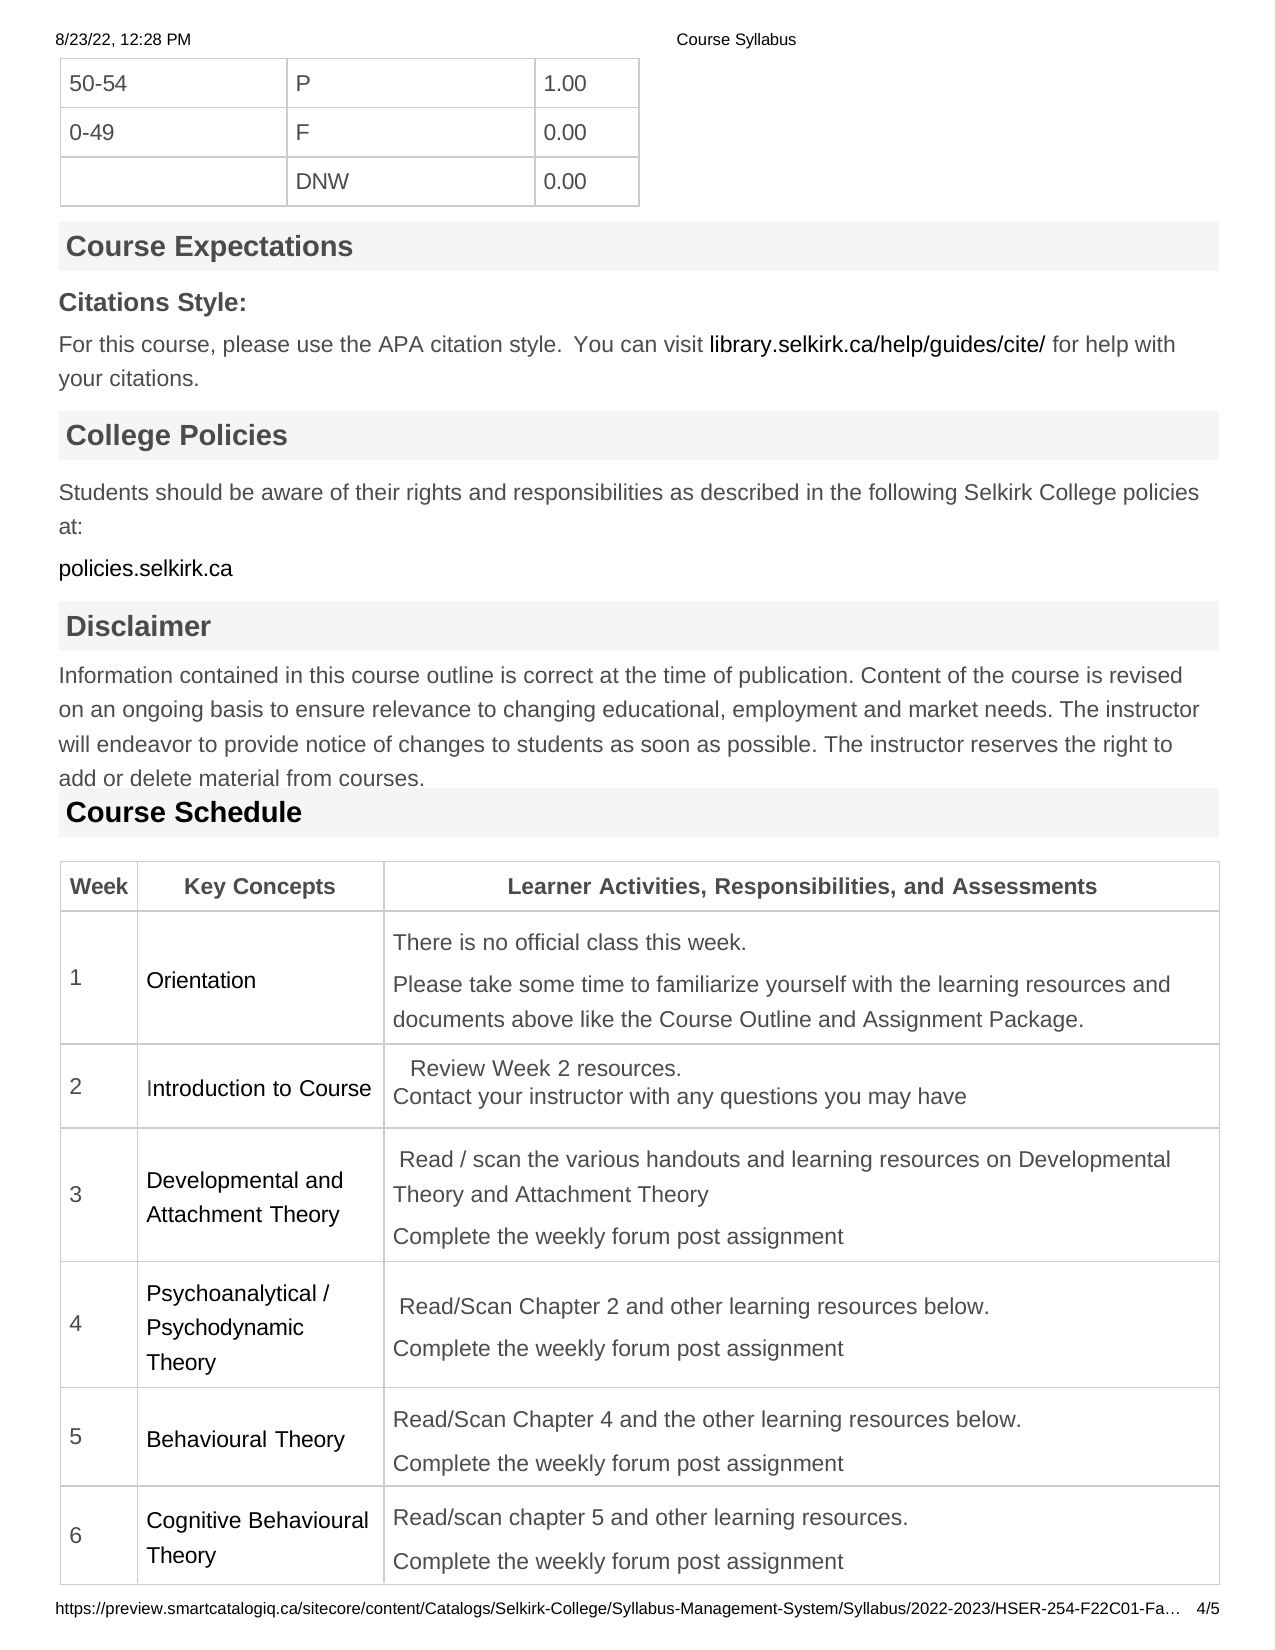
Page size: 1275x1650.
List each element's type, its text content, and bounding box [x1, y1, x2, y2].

text Students should be aware of their rights and responsibilities as described in the following Selkirk College policies at: [58, 461, 1207, 540]
text Information contained in this course outline is correct at the time of publication. Content of the course is revised on an ongoing basis to ensure relevance to changing educational, employment and market needs. The instructor will endeavor to provide notice of changes to students as soon as possible. The instructor reserves the right to add or delete material from courses. [58, 651, 1207, 787]
table_cell Introduction to Course [138, 1045, 383, 1127]
text Citations Style: [58, 235, 1231, 317]
text policies.selkirk.ca [58, 555, 1231, 581]
table_cell There is no official class this week. Please take some time to familiarize yourself with the learning resources and documents above like the Course Outline and Assignment Package. [385, 912, 1219, 1043]
table_cell 5 [61, 1388, 137, 1485]
table_cell Read/Scan Chapter 2 and other learning resources below. Complete the weekly forum post assignment [385, 1262, 1219, 1387]
table_header Week [61, 862, 137, 910]
table_cell 0.00 [536, 158, 638, 205]
table_cell 0-49 [61, 108, 286, 156]
table_cell Read / scan the various handouts and learning resources on Developmental Theory and Attachment Theory Complete the weekly forum post assignment [385, 1129, 1219, 1261]
table_cell 4 [61, 1262, 137, 1387]
text For this course, please use the APA citation style. You can visit library.selkirk.ca/help/guides/cite/ for help with your citations. [58, 331, 1207, 391]
table_cell 3 [61, 1129, 137, 1261]
table_cell DNW [288, 158, 534, 205]
table_cell Behavioural Theory [138, 1388, 383, 1485]
table_cell Read/scan chapter 5 and other learning resources. Complete the weekly forum post assignment [385, 1487, 1219, 1583]
table_cell Psychoanalytical / Psychodynamic Theory [138, 1262, 383, 1387]
table_cell 2 [61, 1045, 137, 1127]
table_cell Cognitive Behavioural Theory [138, 1487, 383, 1583]
table_header 50-54 [61, 59, 286, 107]
table_cell 1 [61, 912, 137, 1043]
table_cell F [288, 108, 534, 156]
table_cell [61, 158, 286, 205]
table_header Learner Activities, Responsibilities, and Assessments [385, 862, 1219, 910]
table_cell 0.00 [536, 108, 638, 156]
table_header P [288, 59, 534, 107]
table_cell 6 [61, 1487, 137, 1583]
table_header Key Concepts [138, 862, 383, 910]
table_cell Developmental and Attachment Theory [138, 1129, 383, 1261]
table_cell Review Week 2 resources. Contact your instructor with any questions you may have [385, 1045, 1219, 1127]
table_cell Orientation [138, 912, 383, 1043]
table_cell Read/Scan Chapter 4 and the other learning resources below. Complete the weekly forum post assignment [385, 1388, 1219, 1485]
table_header 1.00 [536, 59, 638, 107]
